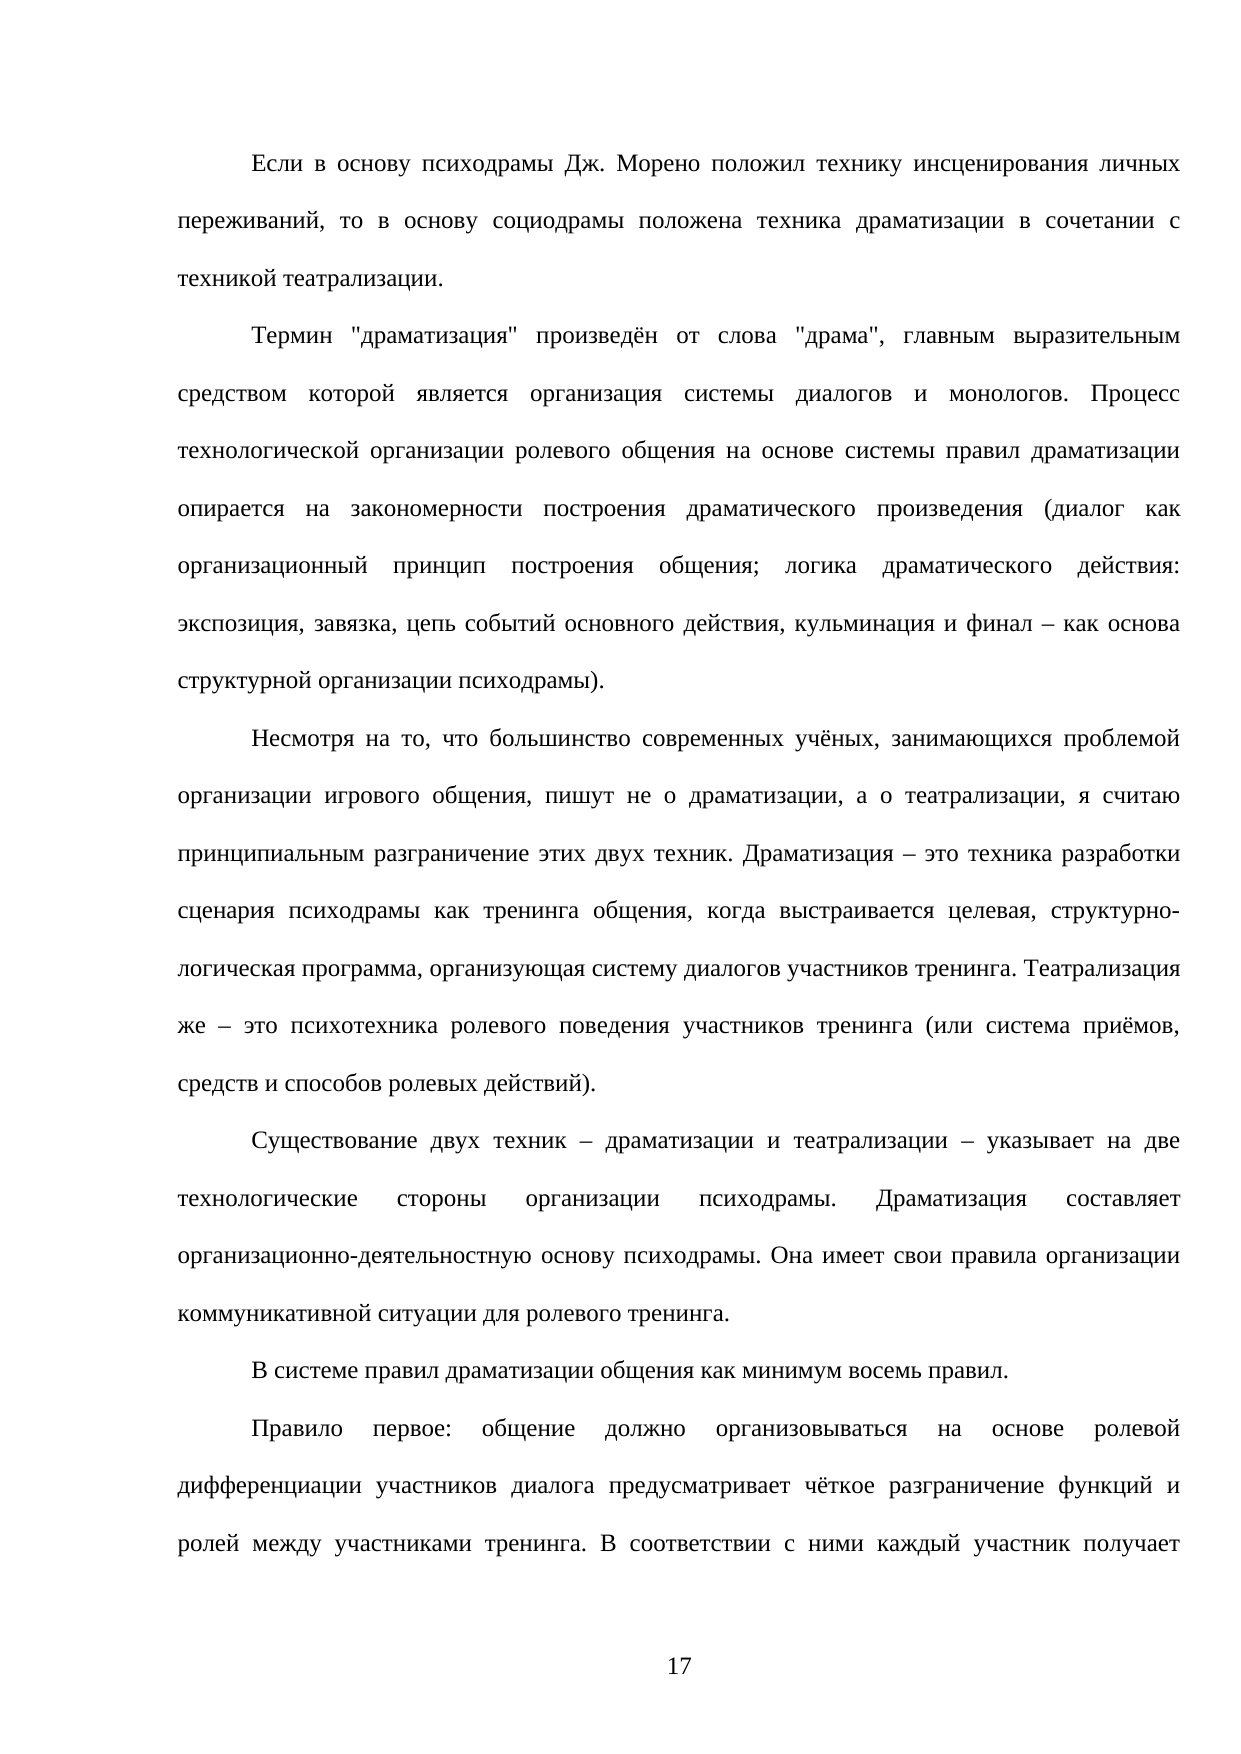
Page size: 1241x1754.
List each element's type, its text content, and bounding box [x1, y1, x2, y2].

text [177, 1413, 1181, 1556]
text Если в основу психодрамы Дж. Морено положил технику инсценирования личных переживаний, то в основу социодрамы положена техника драматизации в сочетании с техникой театрализации. [177, 148, 1181, 291]
text Существование двух техник – драматизации и театрализации – указывает на две технологические стороны организации психодрамы. Драматизация составляет организационно-деятельностную основу психодрамы. Она имеет свои правила организации коммуникативной ситуации для ролевого тренинга. [177, 1125, 1181, 1326]
text Несмотря на то, что большинство современных учёных, занимающихся проблемой организации игрового общения, пишут не о драматизации, а о театрализации, я считаю принципиальным разграничение этих двух техник. Драматизация – это техника разработки сценария психодрамы как тренинга общения, когда выстраивается целевая, структурно-логическая программа, организующая систему диалогов участников тренинга. Театрализация же – это психотехника ролевого поведения участников тренинга (или система приёмов, средств и способов ролевых действий). [177, 723, 1181, 1096]
text В системе правил драматизации общения как минимум восемь правил. [177, 1355, 1181, 1384]
text Термин "драматизация" произведён от слова "драма", главным выразительным средством которой является организация системы диалогов и монологов. Процесс технологической организации ролевого общения на основе системы правил драматизации опирается на закономерности построения драматического произведения (диалог как организационный принцип построения общения; логика драматического действия: экспозиция, завязка, цепь событий основного действия, кульминация и финал – как основа структурной организации психодрамы). [177, 320, 1181, 694]
